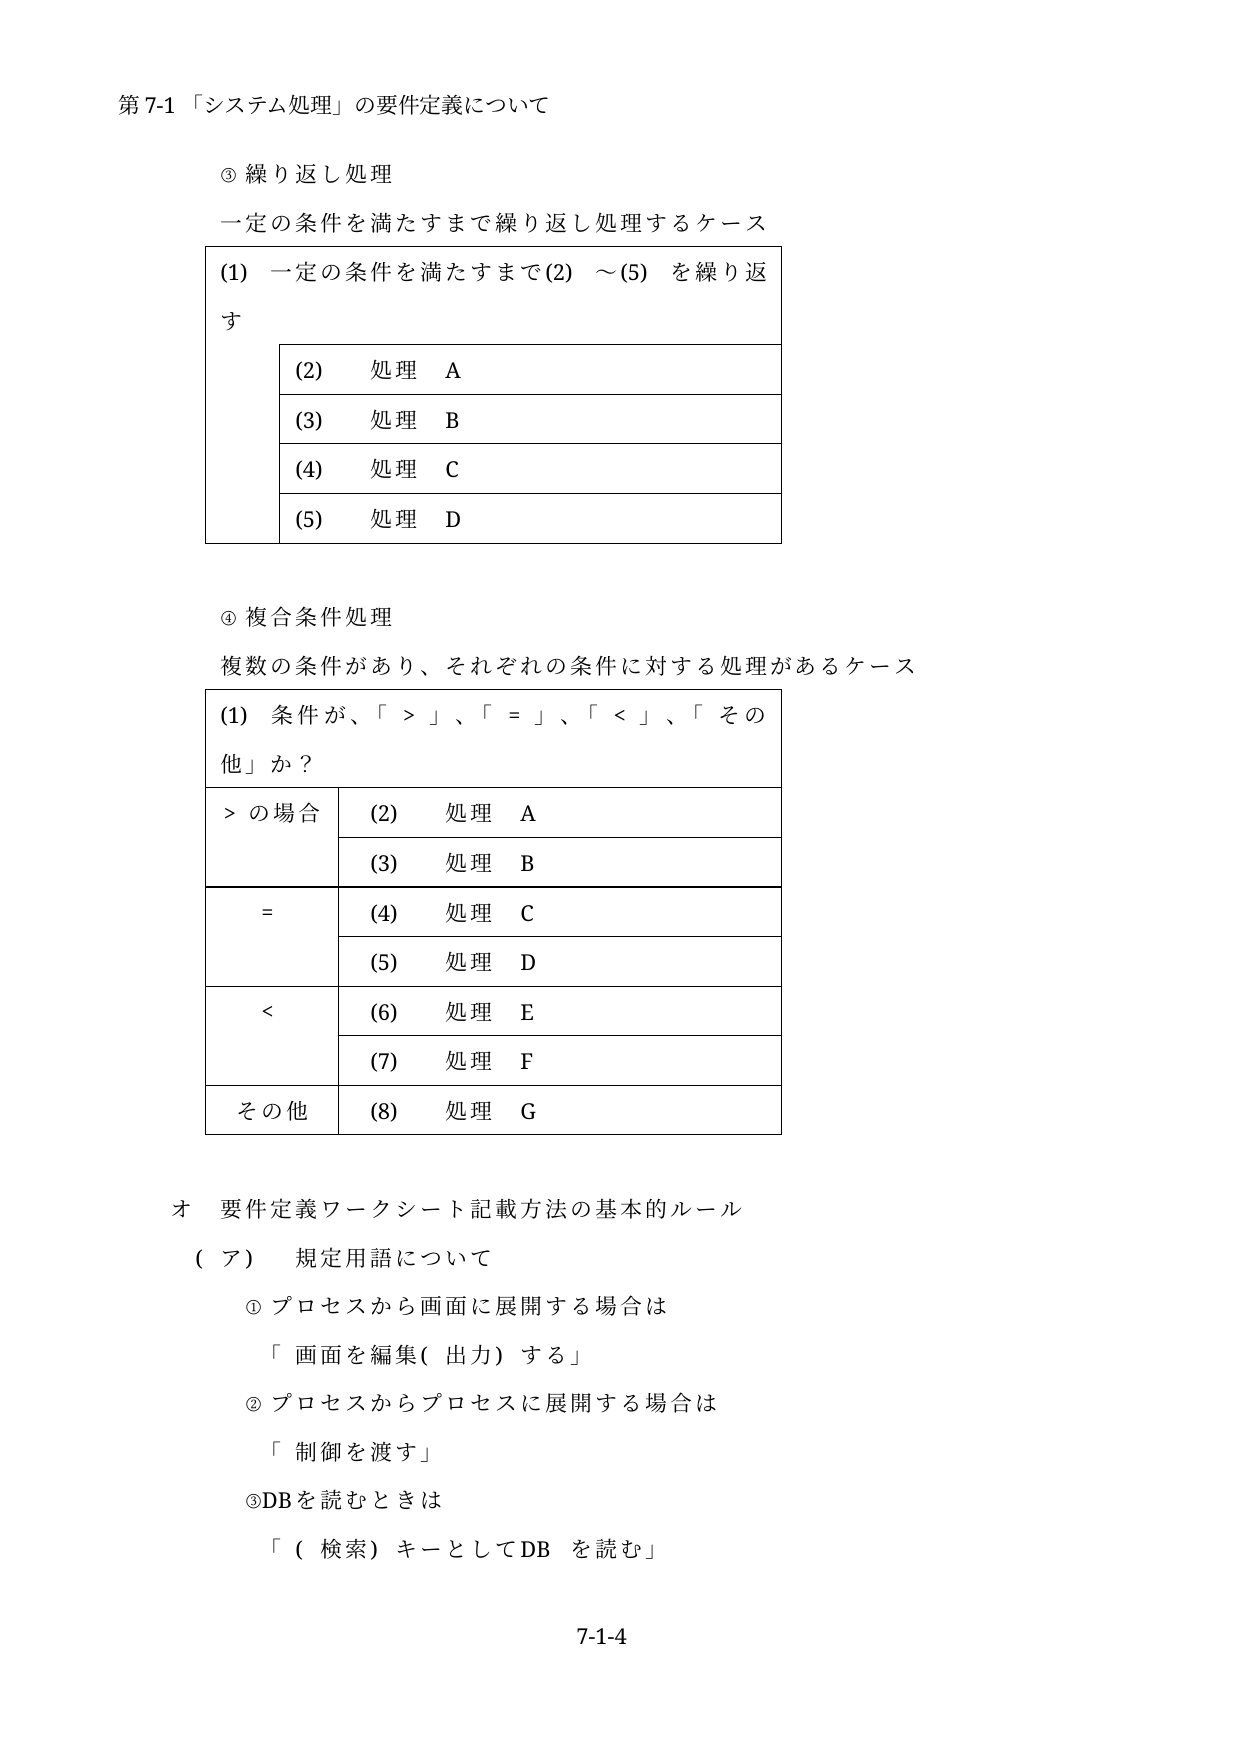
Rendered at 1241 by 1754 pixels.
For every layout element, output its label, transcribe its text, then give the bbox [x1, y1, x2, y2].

text ｢制御を渡す｣ [246, 1427, 1120, 1475]
text ①プロセスから画面に展開する場合は [221, 1281, 1120, 1329]
text ④複合条件処理 [195, 592, 1120, 641]
table_cell [206, 344, 279, 542]
table_header (1)条件が、｢>｣、｢=｣、｢<｣、｢その他｣か？ [206, 690, 781, 787]
text ③繰り返し処理 [195, 149, 1120, 197]
table_cell < [206, 987, 338, 1085]
table_cell (3) 処理 B [280, 395, 781, 443]
table_cell (6) 処理 E [339, 987, 781, 1035]
table_cell (2) 処理 A [339, 788, 781, 837]
table_cell (4) 処理 C [280, 444, 781, 493]
text ｢(検索)キーとしてDBを読む｣ [246, 1524, 1120, 1572]
text ｢画面を編集(出力)する｣ [246, 1329, 1120, 1378]
text ③DBを読むときは [221, 1475, 1120, 1524]
table_cell (8) 処理 G [339, 1086, 781, 1134]
table_cell (3) 処理 B [339, 838, 781, 886]
text 複数の条件があり、それぞれの条件に対する処理があるケース [195, 641, 1120, 689]
table_cell (2) 処理 A [280, 345, 781, 394]
text (ア) 規定用語について [170, 1232, 1120, 1281]
table_cell = [206, 888, 338, 986]
table_cell (5) 処理 D [280, 494, 781, 542]
text ②プロセスからプロセスに展開する場合は [221, 1378, 1120, 1427]
text オ 要件定義ワークシート記載方法の基本的ルール [145, 1184, 1120, 1232]
table_cell (4) 処理 C [339, 888, 781, 936]
table_cell (5) 処理 D [339, 937, 781, 986]
table_header (1)一定の条件を満たすまで(2)～(5)を繰り返す [206, 247, 781, 344]
table_cell >の場合 [206, 788, 338, 886]
text 一定の条件を満たすまで繰り返し処理するケース [195, 197, 1120, 246]
table_cell (7) 処理 F [339, 1036, 781, 1085]
table_cell その他 [206, 1086, 338, 1134]
